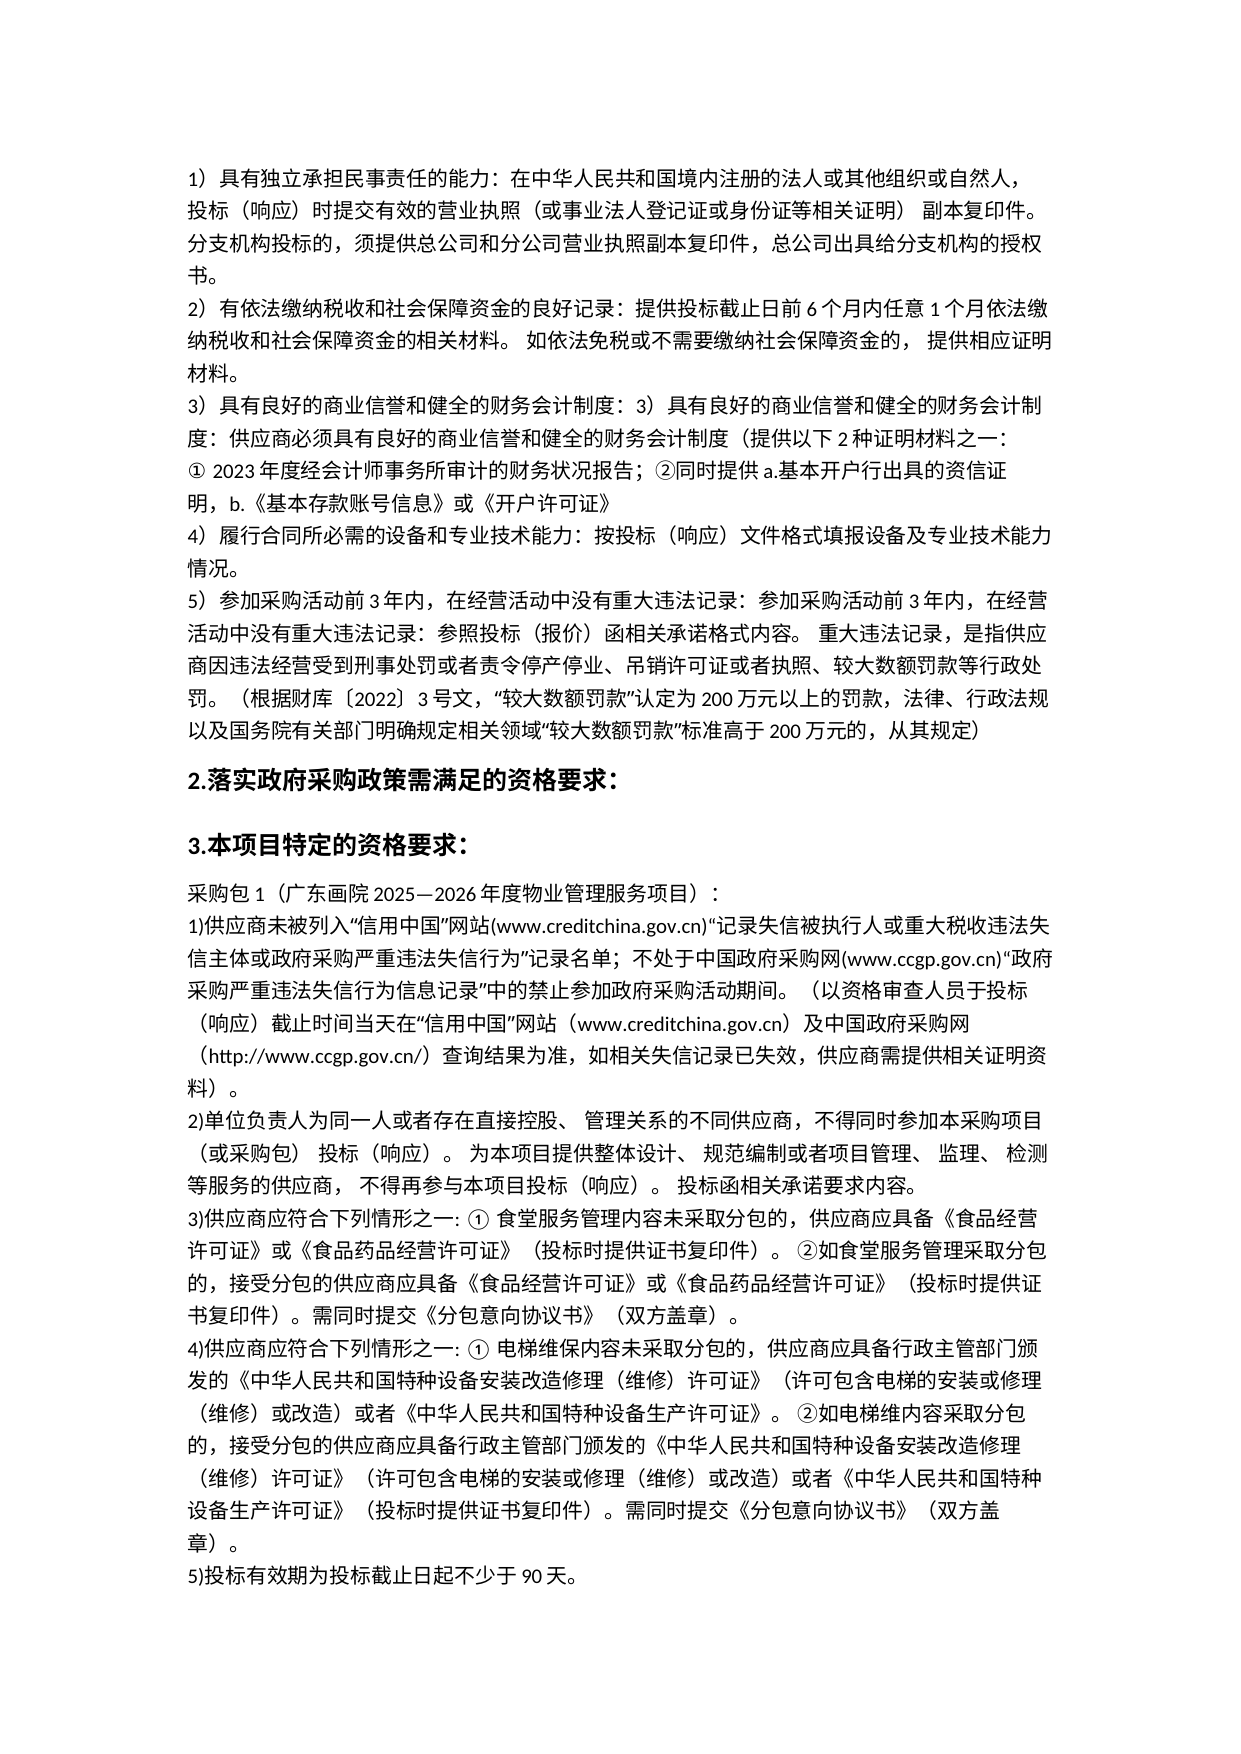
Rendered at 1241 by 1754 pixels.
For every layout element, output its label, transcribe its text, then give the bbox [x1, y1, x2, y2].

text 3）具有良好的商业信誉和健全的财务会计制度：3）具有良好的商业信誉和健全的财务会计制度：供应商必须具有良好的商业信誉和健全的财务会计制度（提供以下2种证明材料之一：①2023年度经会计师事务所审计的财务状况报告；②同时提供a.基本开户行出具的资信证明，b.《基本存款账号信息》或《开户许可证》 [187, 389, 1053, 519]
text 2.落实政府采购政策需满足的资格要求： [187, 747, 1053, 812]
text 1）具有独立承担民事责任的能力：在中华人民共和国境内注册的法人或其他组织或自然人， 投标（响应）时提交有效的营业执照（或事业法人登记证或身份证等相关证明） 副本复印件。分支机构投标的，须提供总公司和分公司营业执照副本复印件，总公司出具给分支机构的授权书。 [187, 162, 1053, 292]
text 3.本项目特定的资格要求： [187, 812, 1053, 877]
text 采购包1（广东画院2025—2026年度物业管理服务项目）： [187, 877, 1053, 909]
text 2）有依法缴纳税收和社会保障资金的良好记录：提供投标截止日前6个月内任意1个月依法缴纳税收和社会保障资金的相关材料。 如依法免税或不需要缴纳社会保障资金的， 提供相应证明材料。 [187, 292, 1053, 389]
text 2)单位负责人为同一人或者存在直接控股、 管理关系的不同供应商，不得同时参加本采购项目（或采购包） 投标（响应）。 为本项目提供整体设计、 规范编制或者项目管理、 监理、 检测等服务的供应商， 不得再参与本项目投标（响应）。 投标函相关承诺要求内容。 [187, 1104, 1053, 1202]
text 5)投标有效期为投标截止日起不少于90天。 [187, 1559, 1053, 1592]
text 4）履行合同所必需的设备和专业技术能力：按投标（响应）文件格式填报设备及专业技术能力情况。 [187, 519, 1053, 584]
text 1)供应商未被列入“信用中国”网站(www.creditchina.gov.cn)“记录失信被执行人或重大税收违法失信主体或政府采购严重违法失信行为”记录名单；不处于中国政府采购网(www.ccgp.gov.cn)“政府采购严重违法失信行为信息记录”中的禁止参加政府采购活动期间。（以资格审查人员于投标（响应）截止时间当天在“信用中国”网站（www.creditchina.gov.cn）及中国政府采购网（http://www.ccgp.gov.cn/）查询结果为准，如相关失信记录已失效，供应商需提供相关证明资料）。 [187, 909, 1053, 1104]
text 5）参加采购活动前3年内，在经营活动中没有重大违法记录：参加采购活动前3年内，在经营活动中没有重大违法记录：参照投标（报价）函相关承诺格式内容。 重大违法记录，是指供应商因违法经营受到刑事处罚或者责令停产停业、吊销许可证或者执照、较大数额罚款等行政处罚。（根据财库〔2022〕3号文，“较大数额罚款”认定为200万元以上的罚款，法律、行政法规以及国务院有关部门明确规定相关领域“较大数额罚款”标准高于200万元的，从其规定） [187, 584, 1053, 747]
text 3)供应商应符合下列情形之一: ①食堂服务管理内容未采取分包的，供应商应具备《食品经营许可证》或《食品药品经营许可证》（投标时提供证书复印件）。 ②如食堂服务管理采取分包的，接受分包的供应商应具备《食品经营许可证》或《食品药品经营许可证》（投标时提供证书复印件）。需同时提交《分包意向协议书》（双方盖章）。 [187, 1202, 1053, 1332]
text 4)供应商应符合下列情形之一: ①电梯维保内容未采取分包的，供应商应具备行政主管部门颁发的《中华人民共和国特种设备安装改造修理（维修）许可证》（许可包含电梯的安装或修理（维修）或改造）或者《中华人民共和国特种设备生产许可证》。 ②如电梯维内容采取分包的，接受分包的供应商应具备行政主管部门颁发的《中华人民共和国特种设备安装改造修理（维修）许可证》（许可包含电梯的安装或修理（维修）或改造）或者《中华人民共和国特种设备生产许可证》（投标时提供证书复印件）。需同时提交《分包意向协议书》（双方盖章）。 [187, 1332, 1053, 1559]
